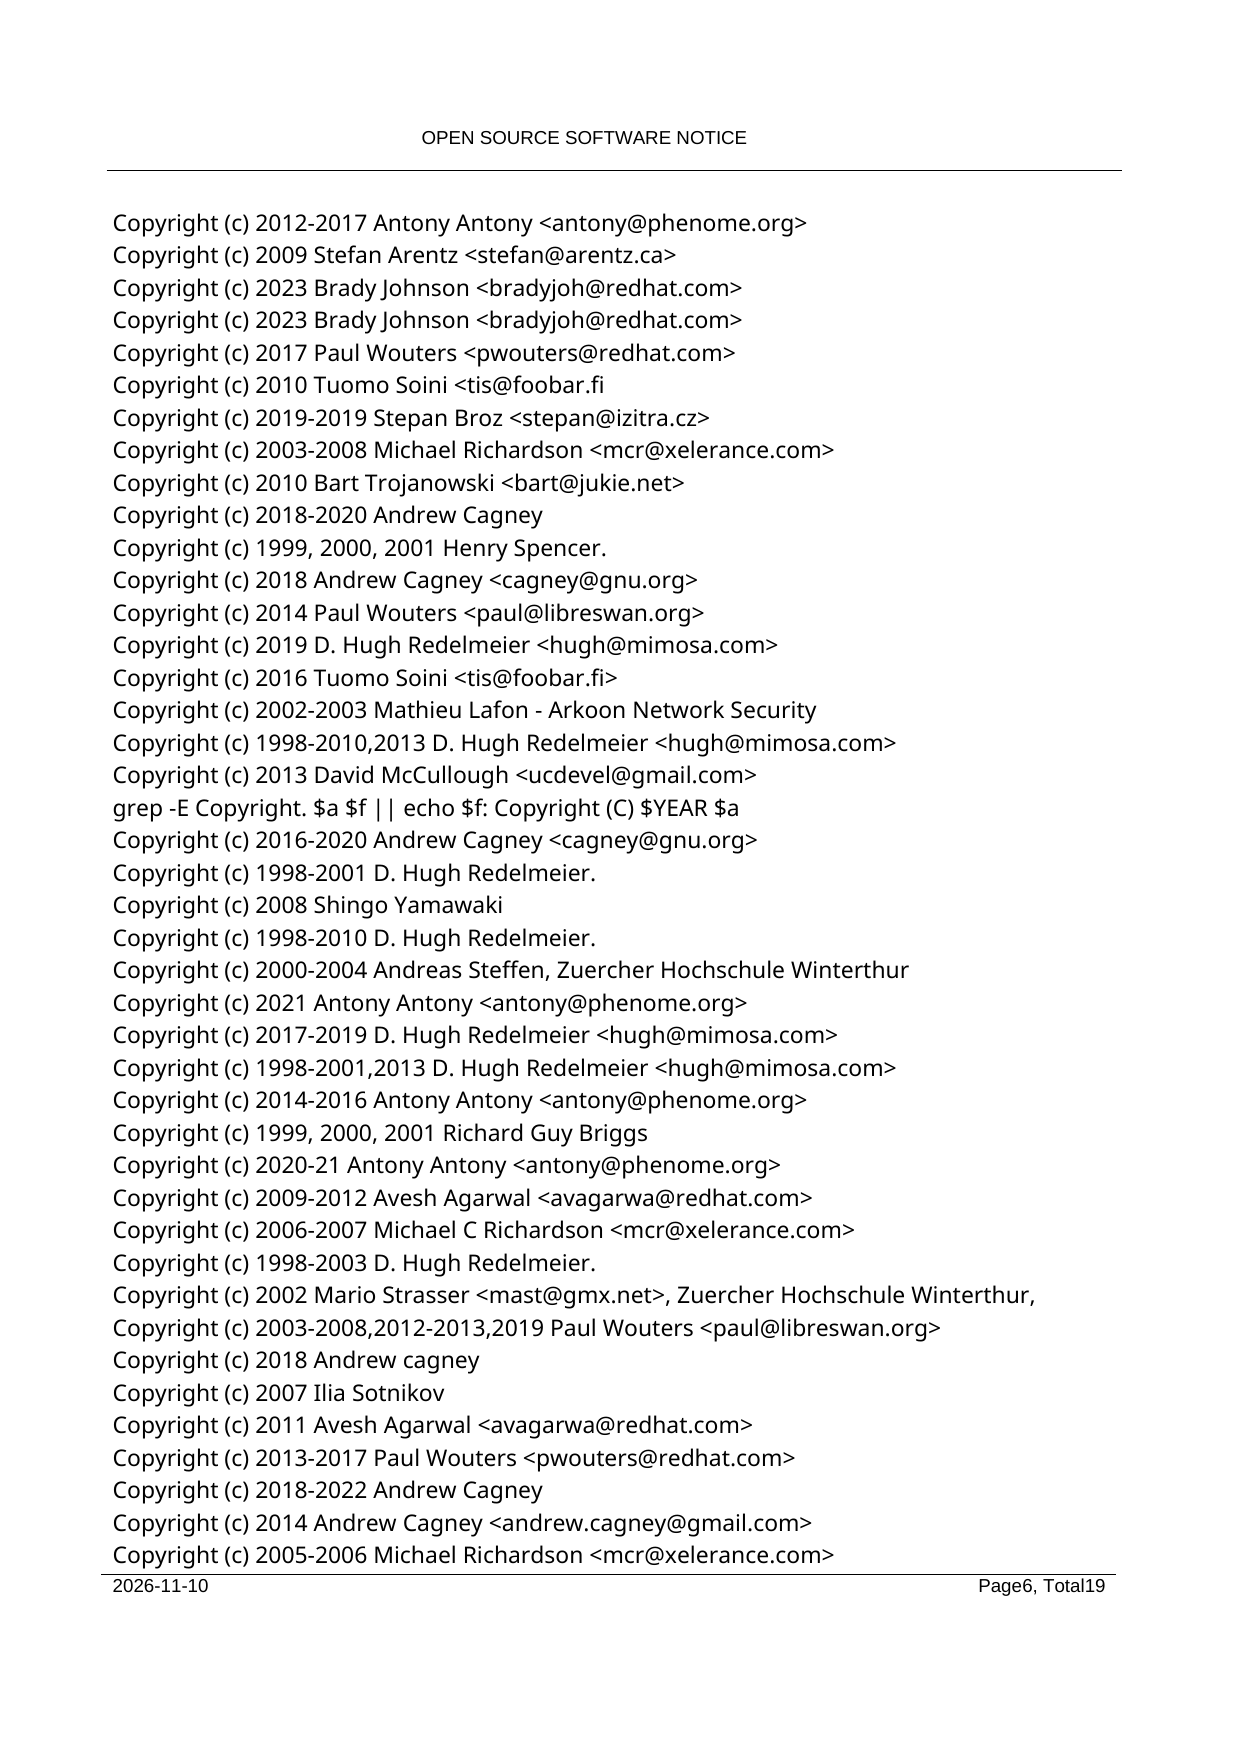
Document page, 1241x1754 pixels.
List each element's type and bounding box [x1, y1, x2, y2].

text [112, 206, 1128, 1571]
